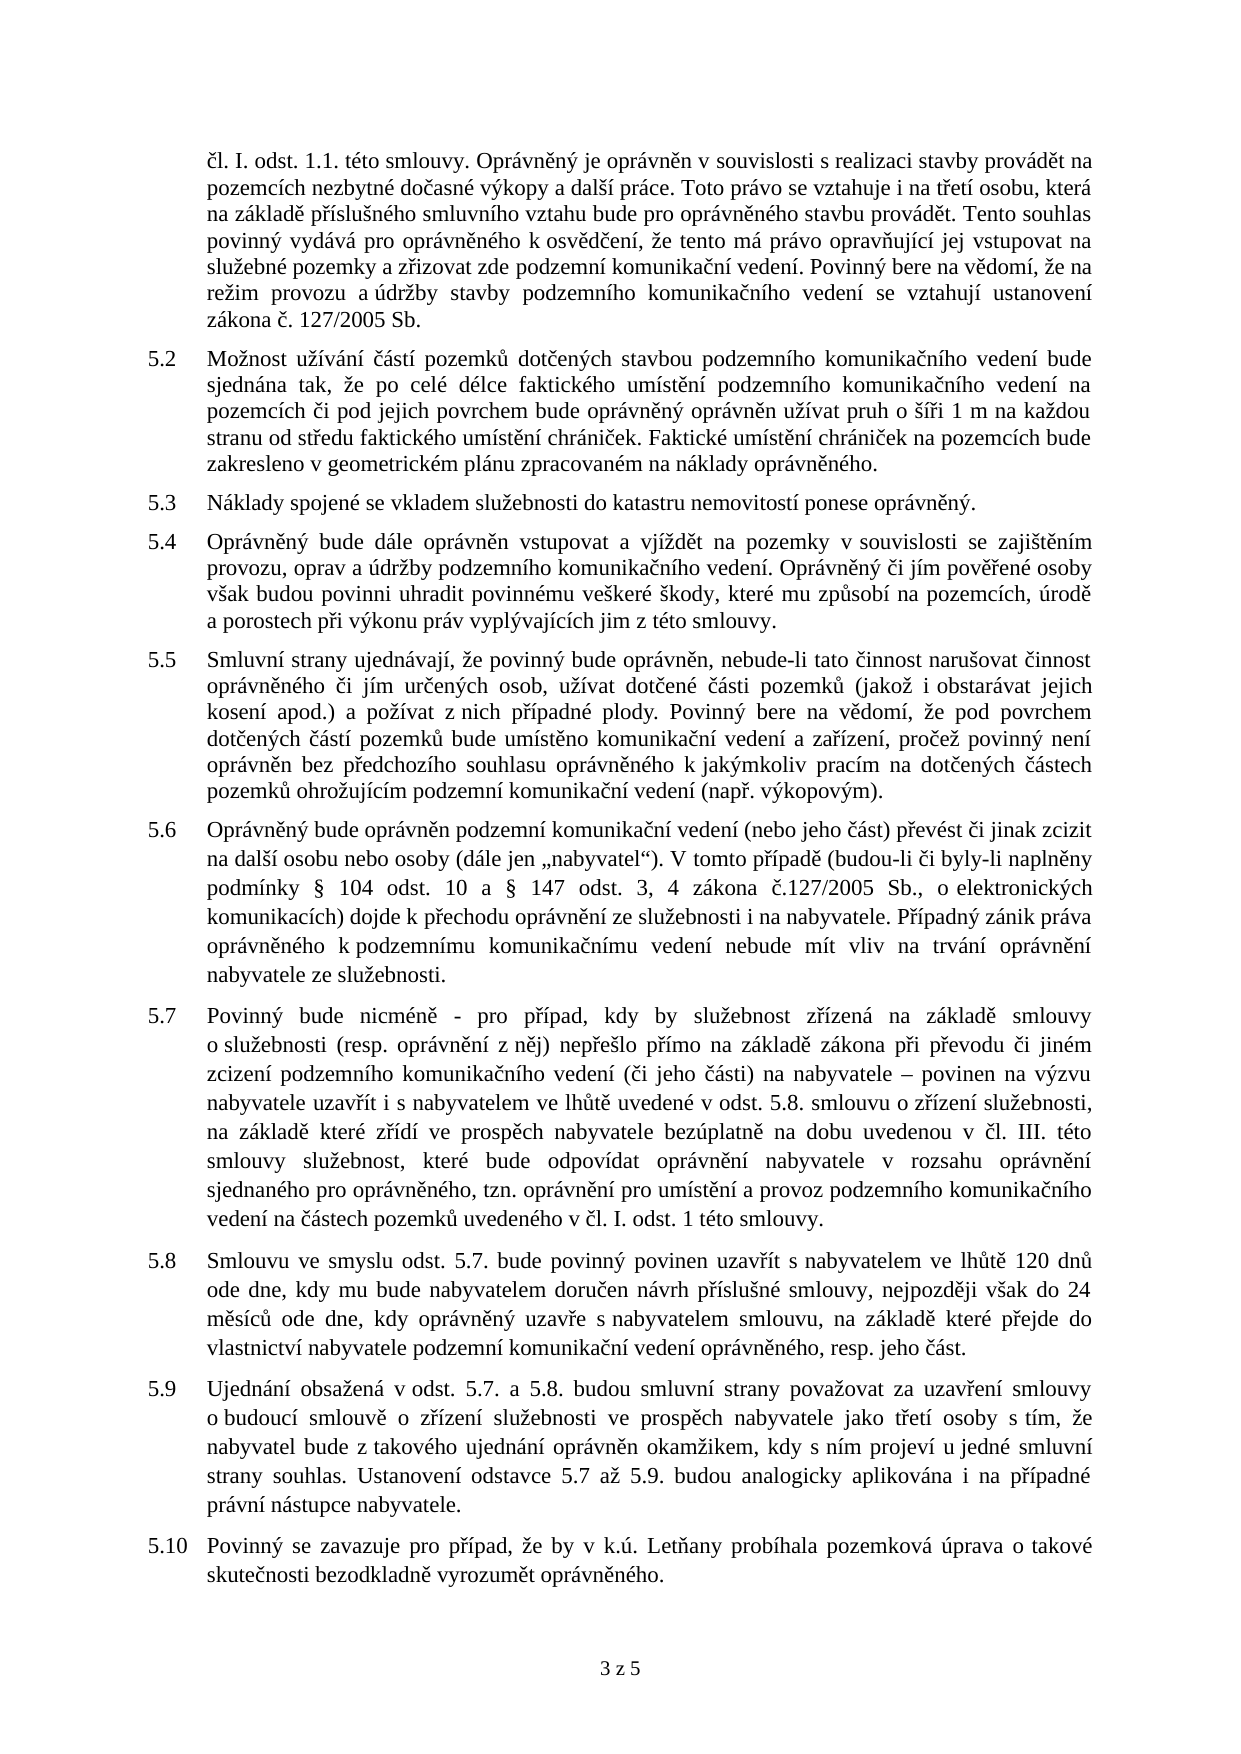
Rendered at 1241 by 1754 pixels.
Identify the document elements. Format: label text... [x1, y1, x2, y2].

list Smlouvu ve smyslu odst. 5.7. bude povinný povinen uzavřít s nabyvatelem ve lhůtě 120 dnů ode dne, kdy mu bude nabyvatelem doručen návrh příslušné smlouvy, nejpozději však do 24 měsíců ode dne, kdy oprávněný uzavře s nabyvatelem smlouvu, na základě které přejde do vlastnictví nabyvatele podzemní komunikační vedení oprávněného, resp. jeho část. [148, 1247, 1093, 1360]
list Možnost užívání částí pozemků dotčených stavbou podzemního komunikačního vedení bude sjednána tak, že po celé délce faktického umístění podzemního komunikačního vedení na pozemcích či pod jejich povrchem bude oprávněný oprávněn užívat pruh o šíři 1 m na každou stranu od středu faktického umístění chrániček. Faktické umístění chrániček na pozemcích bude zakresleno v geometrickém plánu zpracovaném na náklady oprávněného. [148, 344, 1093, 476]
list Povinný bude nicméně - pro případ, kdy by služebnost zřízená na základě smlouvy o služebnosti (resp. oprávnění z něj) nepřešlo přímo na základě zákona při převodu či jiném zcizení podzemního komunikačního vedení (či jeho části) na nabyvatele – povinen na výzvu nabyvatele uzavřít i s nabyvatelem ve lhůtě uvedené v odst. 5.8. smlouvu o zřízení služebnosti, na základě které zřídí ve prospěch nabyvatele bezúplatně na dobu uvedenou v čl. III. této smlouvy služebnost, které bude odpovídat oprávnění nabyvatele v rozsahu oprávnění sjednaného pro oprávněného, tzn. oprávnění pro umístění a provoz podzemního komunikačního vedení na částech pozemků uvedeného v čl. I. odst. 1 této smlouvy. [148, 1002, 1093, 1232]
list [148, 148, 1093, 332]
list Oprávněný bude oprávněn podzemní komunikační vedení (nebo jeho část) převést či jinak zcizit na další osobu nebo osoby (dále jen „nabyvatel“). V tomto případě (budou-li či byly-li naplněny podmínky § 104 odst. 10 a § 147 odst. 3, 4 zákona č.127/2005 Sb., o elektronických komunikacích) dojde k přechodu oprávnění ze služebnosti i na nabyvatele. Případný zánik práva oprávněného k podzemnímu komunikačnímu vedení nebude mít vliv na trvání oprávnění nabyvatele ze služebnosti. [148, 816, 1093, 987]
list Oprávněný bude dále oprávněn vstupovat a vjíždět na pozemky v souvislosti se zajištěním provozu, oprav a údržby podzemního komunikačního vedení. Oprávněný či jím pověřené osoby však budou povinni uhradit povinnému veškeré škody, které mu způsobí na pozemcích, úrodě a porostech při výkonu práv vyplývajících jim z této smlouvy. [148, 528, 1093, 633]
list Povinný se zavazuje pro případ, že by v k.ú. Letňany probíhala pozemková úprava o takové skutečnosti bezodkladně vyrozumět oprávněného. [148, 1532, 1093, 1588]
list Náklady spojené se vkladem služebnosti do katastru nemovitostí ponese oprávněný. [148, 489, 1093, 515]
list Ujednání obsažená v odst. 5.7. a 5.8. budou smluvní strany považovat za uzavření smlouvy o budoucí smlouvě o zřízení služebnosti ve prospěch nabyvatele jako třetí osoby s tím, že nabyvatel bude z takového ujednání oprávněn okamžikem, kdy s ním projeví u jedné smluvní strany souhlas. Ustanovení odstavce 5.7 až 5.9. budou analogicky aplikována i na případné právní nástupce nabyvatele. [148, 1375, 1093, 1517]
list Smluvní strany ujednávají, že povinný bude oprávněn, nebude-li tato činnost narušovat činnost oprávněného či jím určených osob, užívat dotčené části pozemků (jakož i obstarávat jejich kosení apod.) a požívat z nich případné plody. Povinný bere na vědomí, že pod povrchem dotčených částí pozemků bude umístěno komunikační vedení a zařízení, pročež povinný není oprávněn bez předchozího souhlasu oprávněného k jakýmkoliv pracím na dotčených částech pozemků ohrožujícím podzemní komunikační vedení (např. výkopovým). [148, 646, 1093, 804]
